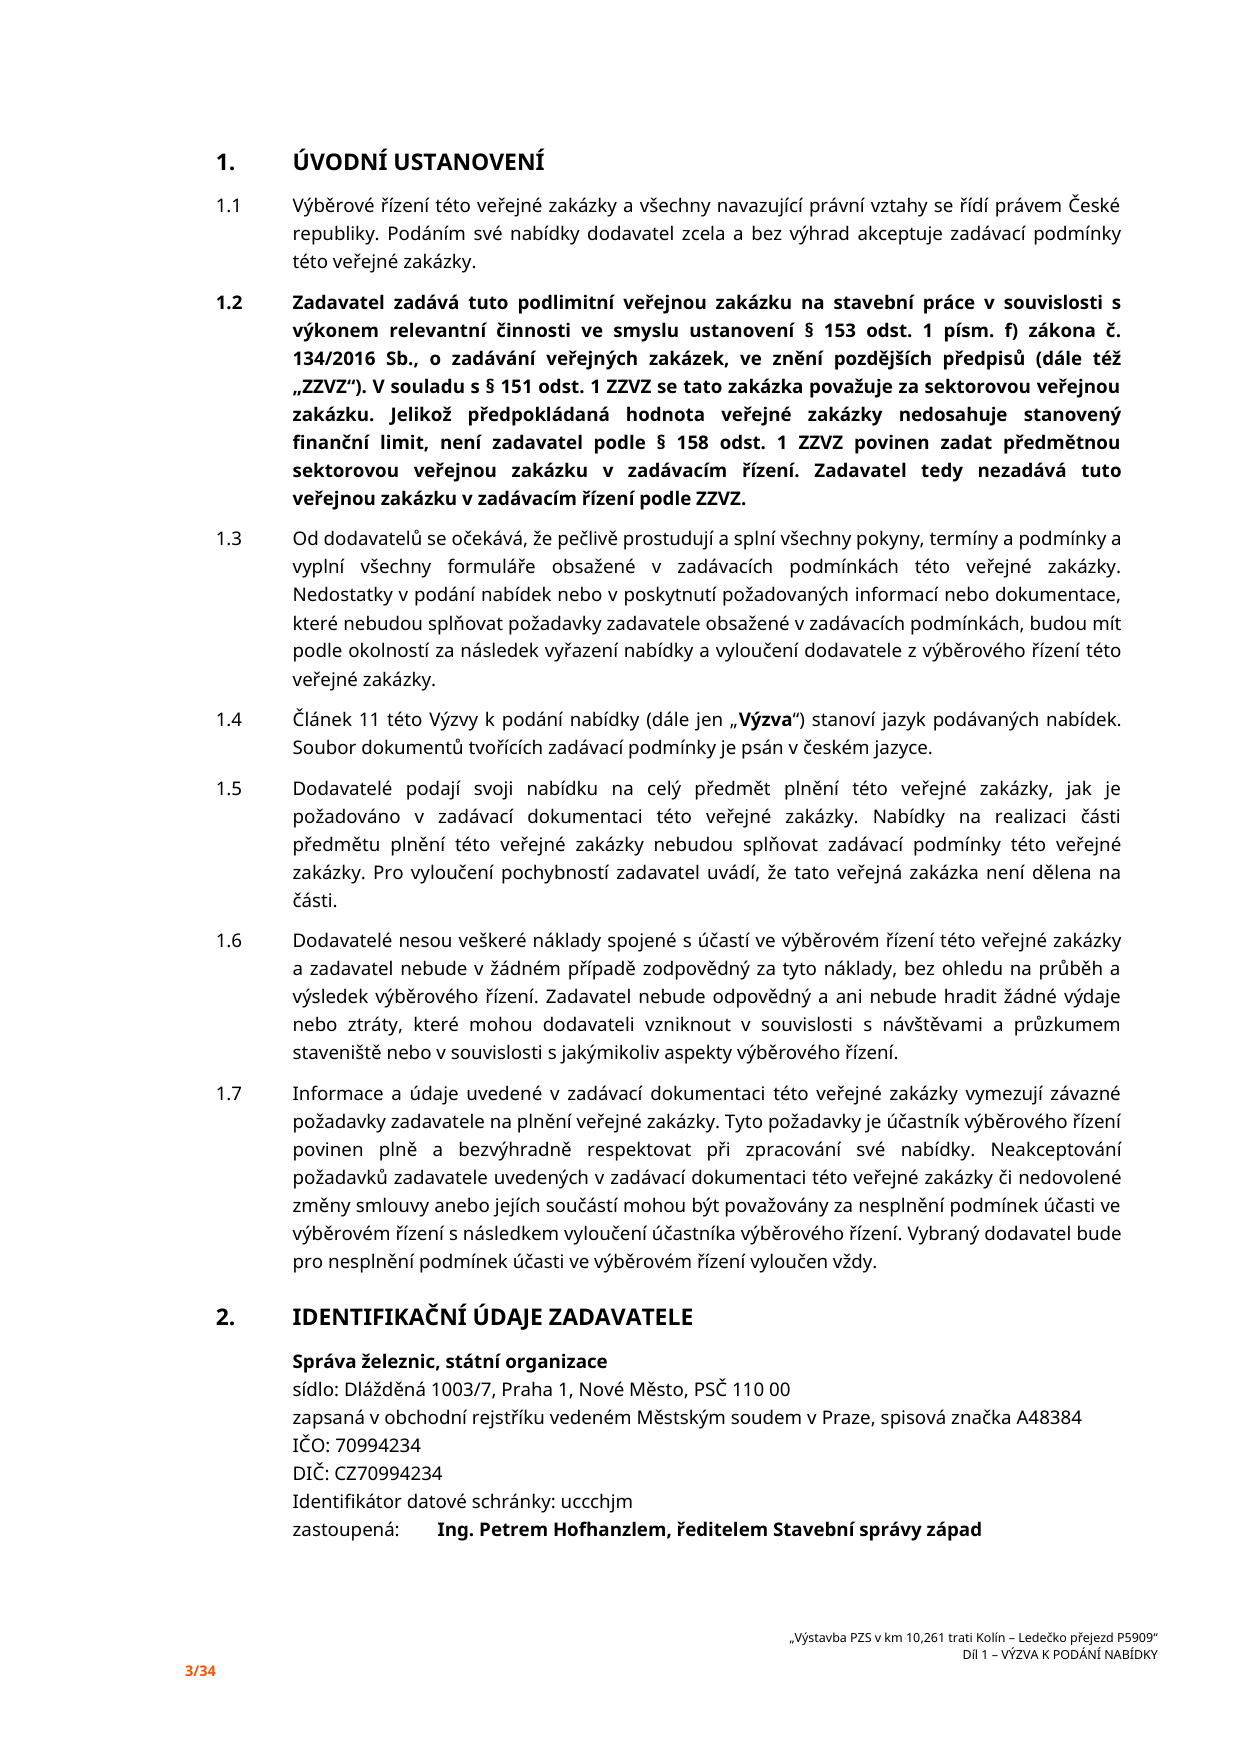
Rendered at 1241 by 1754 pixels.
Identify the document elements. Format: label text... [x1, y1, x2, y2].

text zapsaná v obchodní rejstříku vedeném Městským soudem v Praze, spisová značka A48384 [292, 1404, 1122, 1430]
text IČO: 70994234 [292, 1432, 1122, 1458]
text Správa železnic, státní organizace [292, 1348, 1122, 1374]
text Výběrové řízení této veřejné zakázky a všechny navazující právní vztahy se řídí právem České republiky. Podáním své nabídky dodavatel zcela a bez výhrad akceptuje zadávací podmínky této veřejné zakázky. [216, 192, 1122, 274]
text DIČ: CZ70994234 [292, 1460, 1122, 1486]
text Identifikátor datové schránky: uccchjm [292, 1488, 1122, 1514]
text Článek 11 této Výzvy k podání nabídky (dále jen „Výzva“) stanoví jazyk podávaných nabídek. Soubor dokumentů tvořících zadávací podmínky je psán v českém jazyce. [216, 706, 1122, 760]
text Dodavatelé podají svoji nabídku na celý předmět plnění této veřejné zakázky, jak je požadováno v zadávací dokumentaci této veřejné zakázky. Nabídky na realizaci části předmětu plnění této veřejné zakázky nebudou splňovat zadávací podmínky této veřejné zakázky. Pro vyloučení pochybností zadavatel uvádí, že tato veřejná zakázka není dělena na části. [216, 775, 1122, 912]
text Informace a údaje uvedené v zadávací dokumentaci této veřejné zakázky vymezují závazné požadavky zadavatele na plnění veřejné zakázky. Tyto požadavky je účastník výběrového řízení povinen plně a bezvýhradně respektovat při zpracování své nabídky. Neakceptování požadavků zadavatele uvedených v zadávací dokumentaci této veřejné zakázky či nedovolené změny smlouvy anebo jejích součástí mohou být považovány za nesplnění podmínek účasti ve výběrovém řízení s následkem vyloučení účastníka výběrového řízení. Vybraný dodavatel bude pro nesplnění podmínek účasti ve výběrovém řízení vyloučen vždy. [216, 1080, 1122, 1274]
text sídlo: Dlážděná 1003/7, Praha 1, Nové Město, PSČ 110 00 [292, 1376, 1122, 1402]
text Zadavatel zadává tuto podlimitní veřejnou zakázku na stavební práce v souvislosti s výkonem relevantní činnosti ve smyslu ustanovení § 153 odst. 1 písm. f) zákona č. 134/2016 Sb., o zadávání veřejných zakázek, ve znění pozdějších předpisů (dále též „ZZVZ“). V souladu s § 151 odst. 1 ZZVZ se tato zakázka považuje za sektorovou veřejnou zakázku. Jelikož předpokládaná hodnota veřejné zakázky nedosahuje stanovený finanční limit, není zadavatel podle § 158 odst. 1 ZZVZ povinen zadat předmětnou sektorovou veřejnou zakázku v zadávacím řízení. Zadavatel tedy nezadává tuto veřejnou zakázku v zadávacím řízení podle ZZVZ. [216, 289, 1122, 511]
text IDENTIFIKAČNÍ ÚDAJE ZADAVATELE [216, 1301, 1122, 1332]
text Od dodavatelů se očekává, že pečlivě prostudují a splní všechny pokyny, termíny a podmínky a vyplní všechny formuláře obsažené v zadávacích podmínkách této veřejné zakázky. Nedostatky v podání nabídek nebo v poskytnutí požadovaných informací nebo dokumentace, které nebudou splňovat požadavky zadavatele obsažené v zadávacích podmínkách, budou mít podle okolností za následek vyřazení nabídky a vyloučení dodavatele z výběrového řízení této veřejné zakázky. [216, 526, 1122, 691]
text zastoupená: Ing. Petrem Hofhanzlem, ředitelem Stavební správy západ [292, 1516, 1122, 1542]
text Dodavatelé nesou veškeré náklady spojené s účastí ve výběrovém řízení této veřejné zakázky a zadavatel nebude v žádném případě zodpovědný za tyto náklady, bez ohledu na průběh a výsledek výběrového řízení. Zadavatel nebude odpovědný a ani nebude hradit žádné výdaje nebo ztráty, které mohou dodavateli vzniknout v souvislosti s návštěvami a průzkumem staveniště nebo v souvislosti s jakýmikoliv aspekty výběrového řízení. [216, 927, 1122, 1065]
text ÚVODNÍ USTANOVENÍ [216, 146, 1122, 177]
